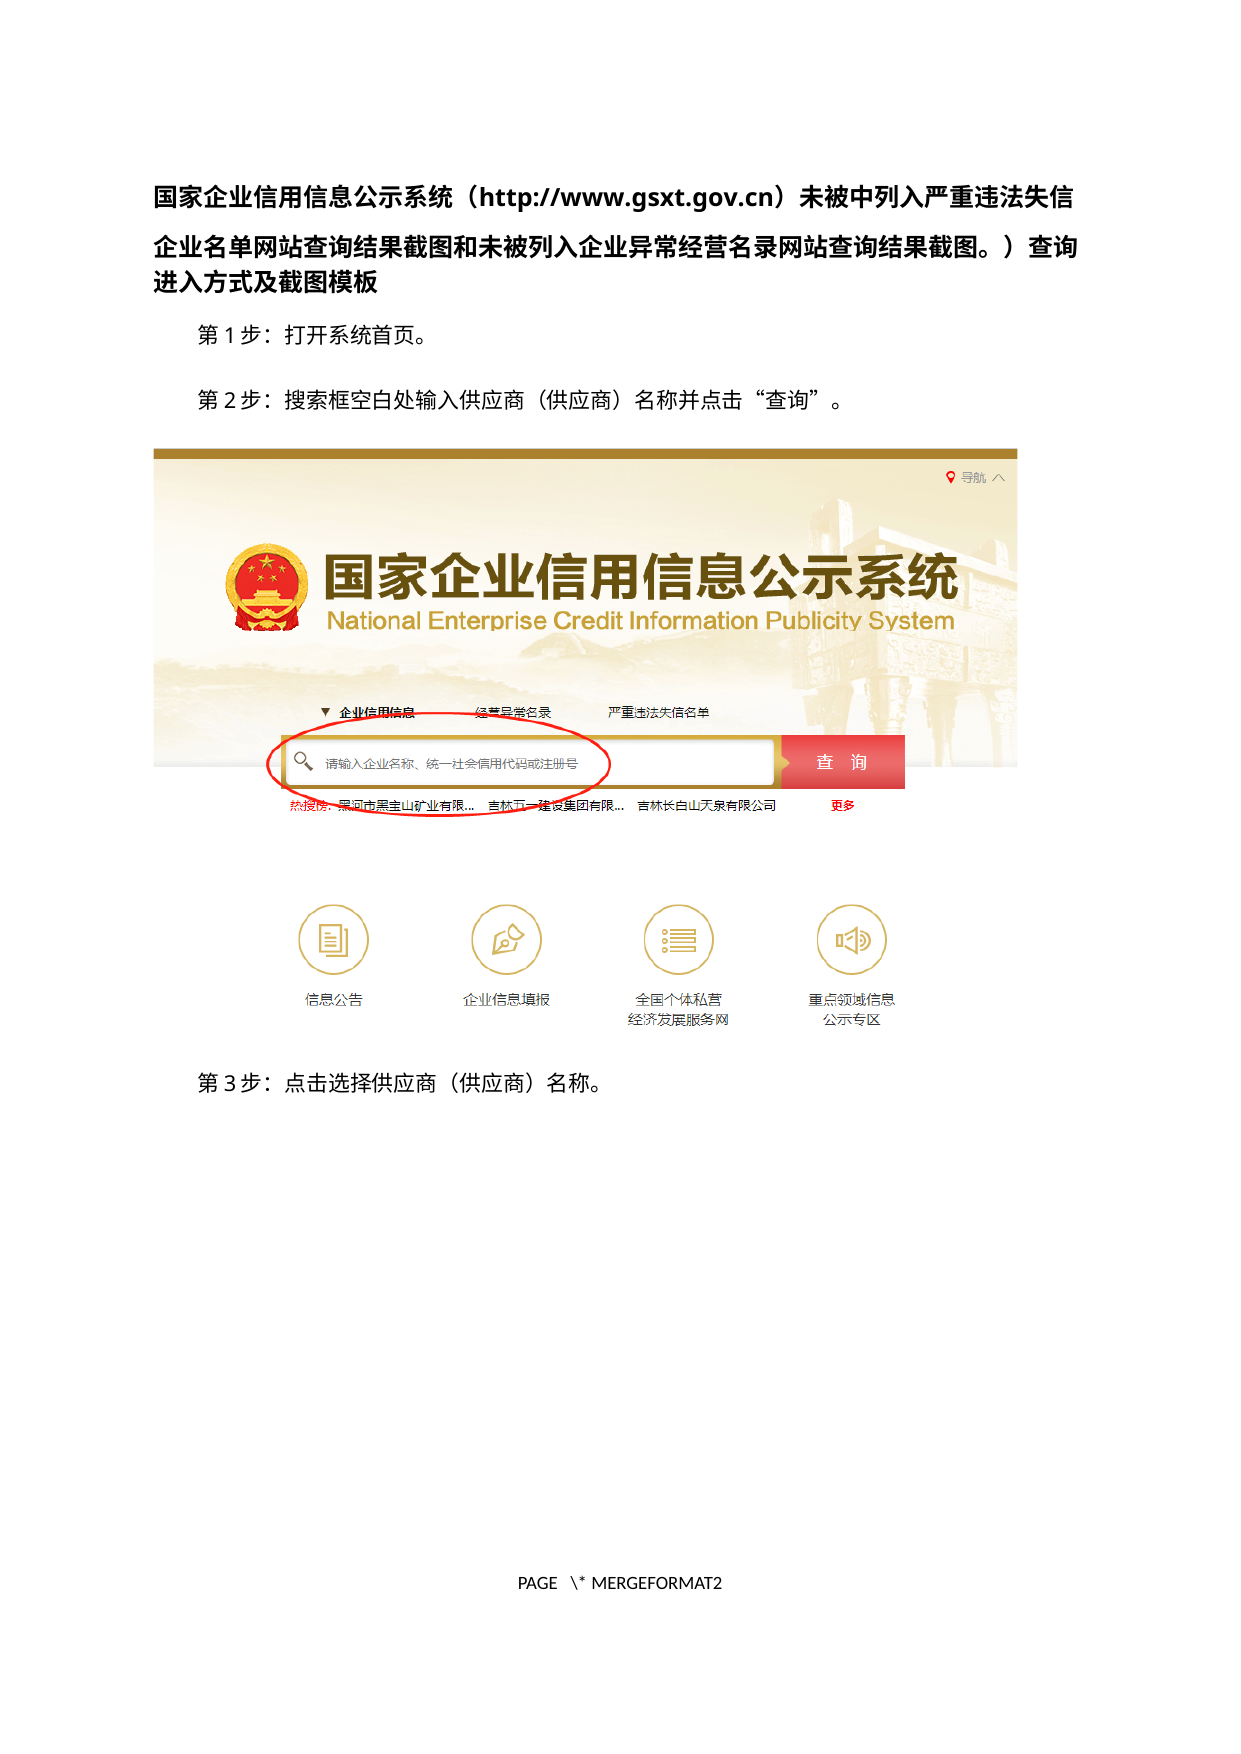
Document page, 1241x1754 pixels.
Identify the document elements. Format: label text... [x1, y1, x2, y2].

text 第3步：点击选择供应商（供应商）名称。 [153, 1065, 1087, 1098]
picture [153, 447, 1018, 1042]
text 国家企业信用信息公示系统（http://www.gsxt.gov.cn）未被中列入严重违法失信企业名单网站查询结果截图和未被列入企业异常经营名录网站查询结果截图。）查询进入方式及截图模板 [153, 164, 1087, 299]
text 第2步：搜索框空白处输入供应商（供应商）名称并点击“查询”。 [153, 383, 1087, 415]
text 第1步：打开系统首页。 [153, 318, 1087, 350]
